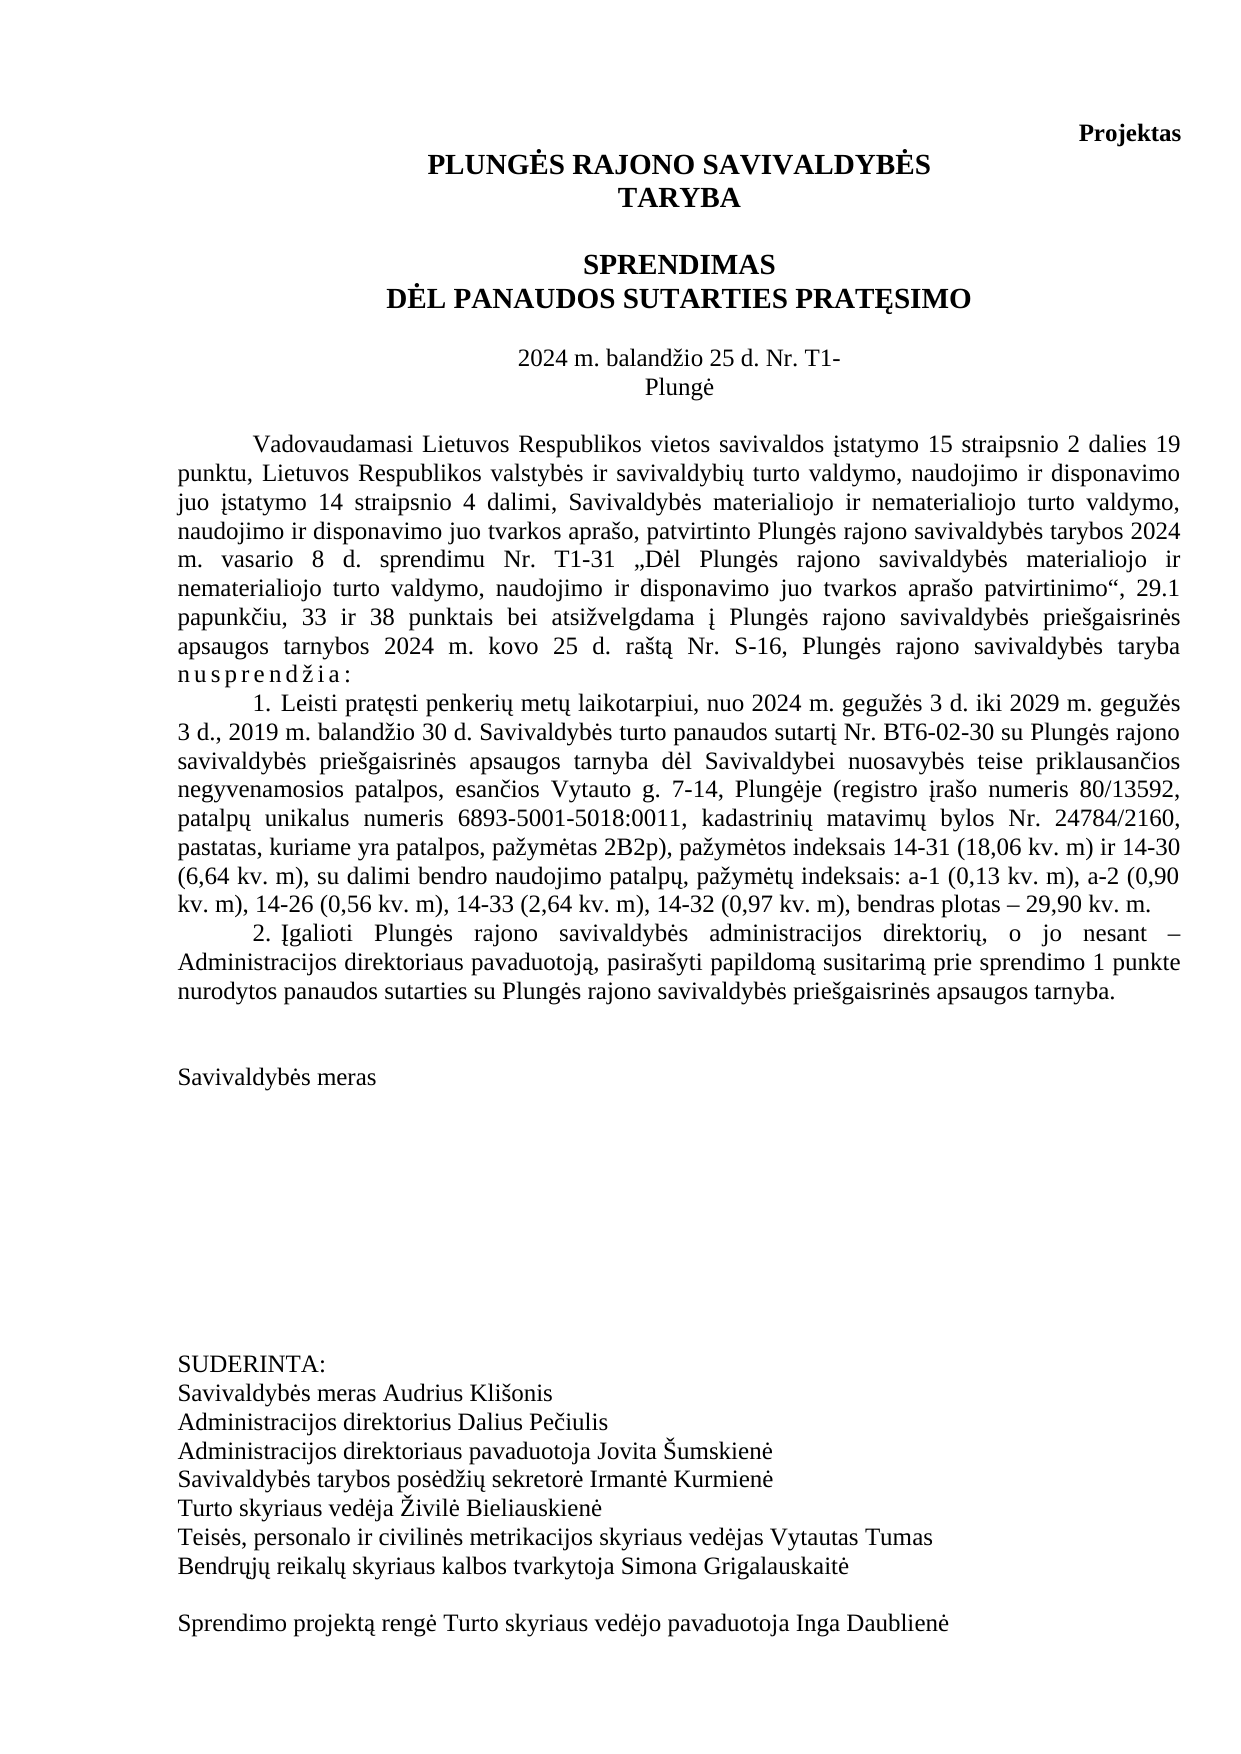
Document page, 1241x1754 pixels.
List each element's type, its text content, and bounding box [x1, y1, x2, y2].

text PLUNGĖS RAJONO SAVIVALDYBĖS [177, 147, 1181, 180]
text Vadovaudamasi Lietuvos Respublikos vietos savivaldos įstatymo 15 straipsnio 2 dalies 19 punktu, Lietuvos Respublikos valstybės ir savivaldybių turto valdymo, naudojimo ir disponavimo juo įstatymo 14 straipsnio 4 dalimi, Savivaldybės materialiojo ir nematerialiojo turto valdymo, naudojimo ir disponavimo juo tvarkos aprašo, patvirtinto Plungės rajono savivaldybės tarybos 2024 m. vasario 8 d. sprendimu Nr. T1-31 „Dėl Plungės rajono savivaldybės materialiojo ir nematerialiojo turto valdymo, naudojimo ir disponavimo juo tvarkos aprašo patvirtinimo“, 29.1 papunkčiu, 33 ir 38 punktais bei atsižvelgdama į Plungės rajono savivaldybės priešgaisrinės apsaugos tarnybos 2024 m. kovo 25 d. raštą Nr. S-16, Plungės rajono savivaldybės taryba nusprendžia: [177, 429, 1181, 688]
text Turto skyriaus vedėja Živilė Bieliauskienė [177, 1493, 1181, 1522]
text SPRENDIMAS [177, 247, 1181, 281]
text Projektas [177, 118, 1181, 147]
text Savivaldybės meras [177, 1062, 1181, 1091]
list Įgalioti Plungės rajono savivaldybės administracijos direktorių, o jo nesant –Administracijos direktoriaus pavaduotoją, pasirašyti papildomą susitarimą prie sprendimo 1 punkte nurodytos panaudos sutarties su Plungės rajono savivaldybės priešgaisrinės apsaugos tarnyba. [177, 918, 1181, 1004]
text Bendrųjų reikalų skyriaus kalbos tvarkytoja Simona Grigalauskaitė [177, 1551, 1181, 1579]
text 2024 m. balandžio 25 d. Nr. T1- [177, 343, 1181, 372]
text SUDERINTA: [177, 1349, 1181, 1378]
text Administracijos direktoriaus pavaduotoja Jovita Šumskienė [177, 1436, 1181, 1464]
list Leisti pratęsti penkerių metų laikotarpiui, nuo 2024 m. gegužės 3 d. iki 2029 m. gegužės 3 d., 2019 m. balandžio 30 d. Savivaldybės turto panaudos sutartį Nr. BT6-02-30 su Plungės rajono savivaldybės priešgaisrinės apsaugos tarnyba dėl Savivaldybei nuosavybės teise priklausančios negyvenamosios patalpos, esančios Vytauto g. 7-14, Plungėje (registro įrašo numeris 80/13592, patalpų unikalus numeris 6893-5001-5018:0011, kadastrinių matavimų bylos Nr. 24784/2160, pastatas, kuriame yra patalpos, pažymėtas 2B2p), pažymėtos indeksais 14-31 (18,06 kv. m) ir 14-30 (6,64 kv. m), su dalimi bendro naudojimo patalpų, pažymėtų indeksais: a-1 (0,13 kv. m), a-2 (0,90 kv. m), 14-26 (0,56 kv. m), 14-33 (2,64 kv. m), 14-32 (0,97 kv. m), bendras plotas – 29,90 kv. m. [177, 688, 1181, 918]
text Savivaldybės meras Audrius Klišonis [177, 1378, 1181, 1407]
text DĖL PANAUDOS SUTARTIES PRATĘSIMO [177, 281, 1181, 314]
text Teisės, personalo ir civilinės metrikacijos skyriaus vedėjas Vytautas Tumas [177, 1522, 1181, 1551]
text Plungė [177, 372, 1181, 401]
text Administracijos direktorius Dalius Pečiulis [177, 1407, 1181, 1436]
text TARYBA [177, 180, 1181, 214]
text Savivaldybės tarybos posėdžių sekretorė Irmantė Kurmienė [177, 1464, 1181, 1493]
text Sprendimo projektą rengė Turto skyriaus vedėjo pavaduotoja Inga Daublienė [177, 1608, 1181, 1637]
